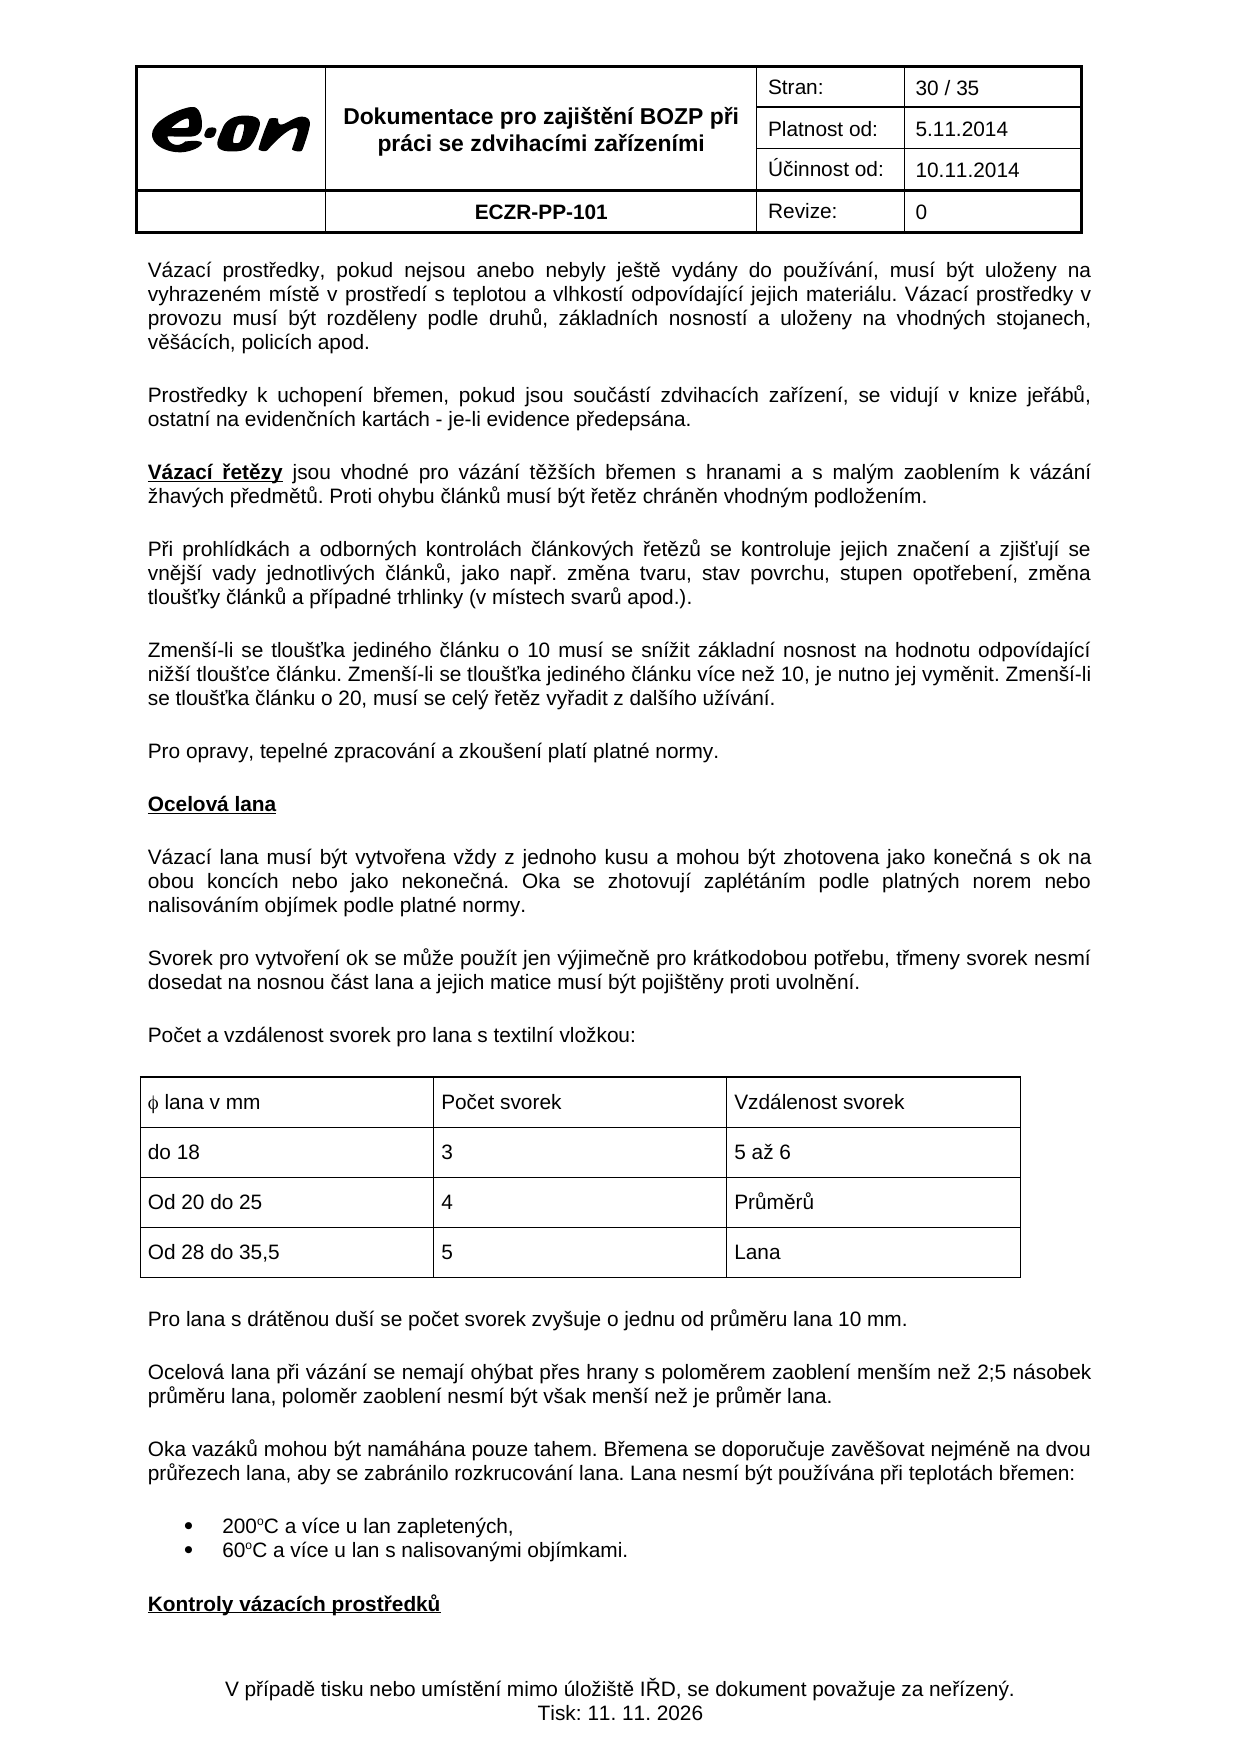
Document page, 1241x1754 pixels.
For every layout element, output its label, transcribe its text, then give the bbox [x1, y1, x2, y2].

list 60oC a více u lan s nalisovanými objímkami. [185, 1538, 1092, 1562]
table_header Počet svorek [434, 1078, 726, 1127]
table_cell 3 [434, 1128, 726, 1177]
table_header lana v mm [141, 1078, 433, 1127]
text Prostředky k uchopení břemen, pokud jsou součástí zdvihacích zařízení, se vidují v knize jeřábů, ostatní na evidenčních kartách - je-li evidence předepsána. [148, 383, 1092, 431]
table_cell Průměrů [727, 1178, 1020, 1227]
text Počet a vzdálenost svorek pro lana s textilní vložkou: [148, 1023, 1092, 1047]
table_header Vzdálenost svorek [727, 1078, 1020, 1127]
text Ocelová lana [148, 792, 1092, 816]
table_cell 4 [434, 1178, 726, 1227]
text Ocelová lana při vázání se nemají ohýbat přes hrany s poloměrem zaoblení menším než 2;5 násobek průměru lana, poloměr zaoblení nesmí být však menší než je průměr lana. [148, 1360, 1092, 1408]
list 200oC a více u lan zapletených, [185, 1514, 1092, 1538]
text Vázací lana musí být vytvořena vždy z jednoho kusu a mohou být zhotovena jako konečná s ok na obou koncích nebo jako nekonečná. Oka se zhotovují zaplétáním podle platných norem nebo nalisováním objímek podle platné normy. [148, 845, 1092, 917]
table_cell Lana [727, 1228, 1020, 1277]
table_cell Od 28 do 35,5 [141, 1228, 433, 1277]
text Kontroly vázacích prostředků [148, 1591, 1092, 1615]
text Zmenší-li se tloušťka jediného článku o 10 musí se snížit základní nosnost na hodnotu odpovídající nižší tloušťce článku. Zmenší-li se tloušťka jediného článku více než 10, je nutno jej vyměnit. Zmenší-li se tloušťka článku o 20, musí se celý řetěz vyřadit z dalšího užívání. [148, 638, 1092, 710]
text Svorek pro vytvoření ok se může použít jen výjimečně pro krátkodobou potřebu, třmeny svorek nesmí dosedat na nosnou část lana a jejich matice musí být pojištěny proti uvolnění. [148, 946, 1092, 994]
table_cell Od 20 do 25 [141, 1178, 433, 1227]
table_cell 5 [434, 1228, 726, 1277]
text Při prohlídkách a odborných kontrolách článkových řetězů se kontroluje jejich značení a zjišťují se vnější vady jednotlivých článků, jako např. změna tvaru, stav povrchu, stupen opotřebení, změna tloušťky článků a případné trhlinky (v místech svarů apod.). [148, 537, 1092, 609]
table_cell 5 až 6 [727, 1128, 1020, 1177]
text Vázací prostředky, pokud nejsou anebo nebyly ještě vydány do používání, musí být uloženy na vyhrazeném místě v prostředí s teplotou a vlhkostí odpovídající jejich materiálu. Vázací prostředky v provozu musí být rozděleny podle druhů, základních nosností a uloženy na vhodných stojanech, věšácích, policích apod. [148, 258, 1092, 353]
table_cell do 18 [141, 1128, 433, 1177]
text Vázací řetězy jsou vhodné pro vázání těžších břemen s hranami a s malým zaoblením k vázání žhavých předmětů. Proti ohybu článků musí být řetěz chráněn vhodným podložením. [148, 460, 1092, 508]
text Oka vazáků mohou být namáhána pouze tahem. Břemena se doporučuje zavěšovat nejméně na dvou průřezech lana, aby se zabránilo rozkrucování lana. Lana nesmí být používána při teplotách břemen: [148, 1437, 1092, 1485]
text Pro opravy, tepelné zpracování a zkoušení platí platné normy. [148, 739, 1092, 763]
text Pro lana s drátěnou duší se počet svorek zvyšuje o jednu od průměru lana 10 mm. [148, 1307, 1092, 1331]
